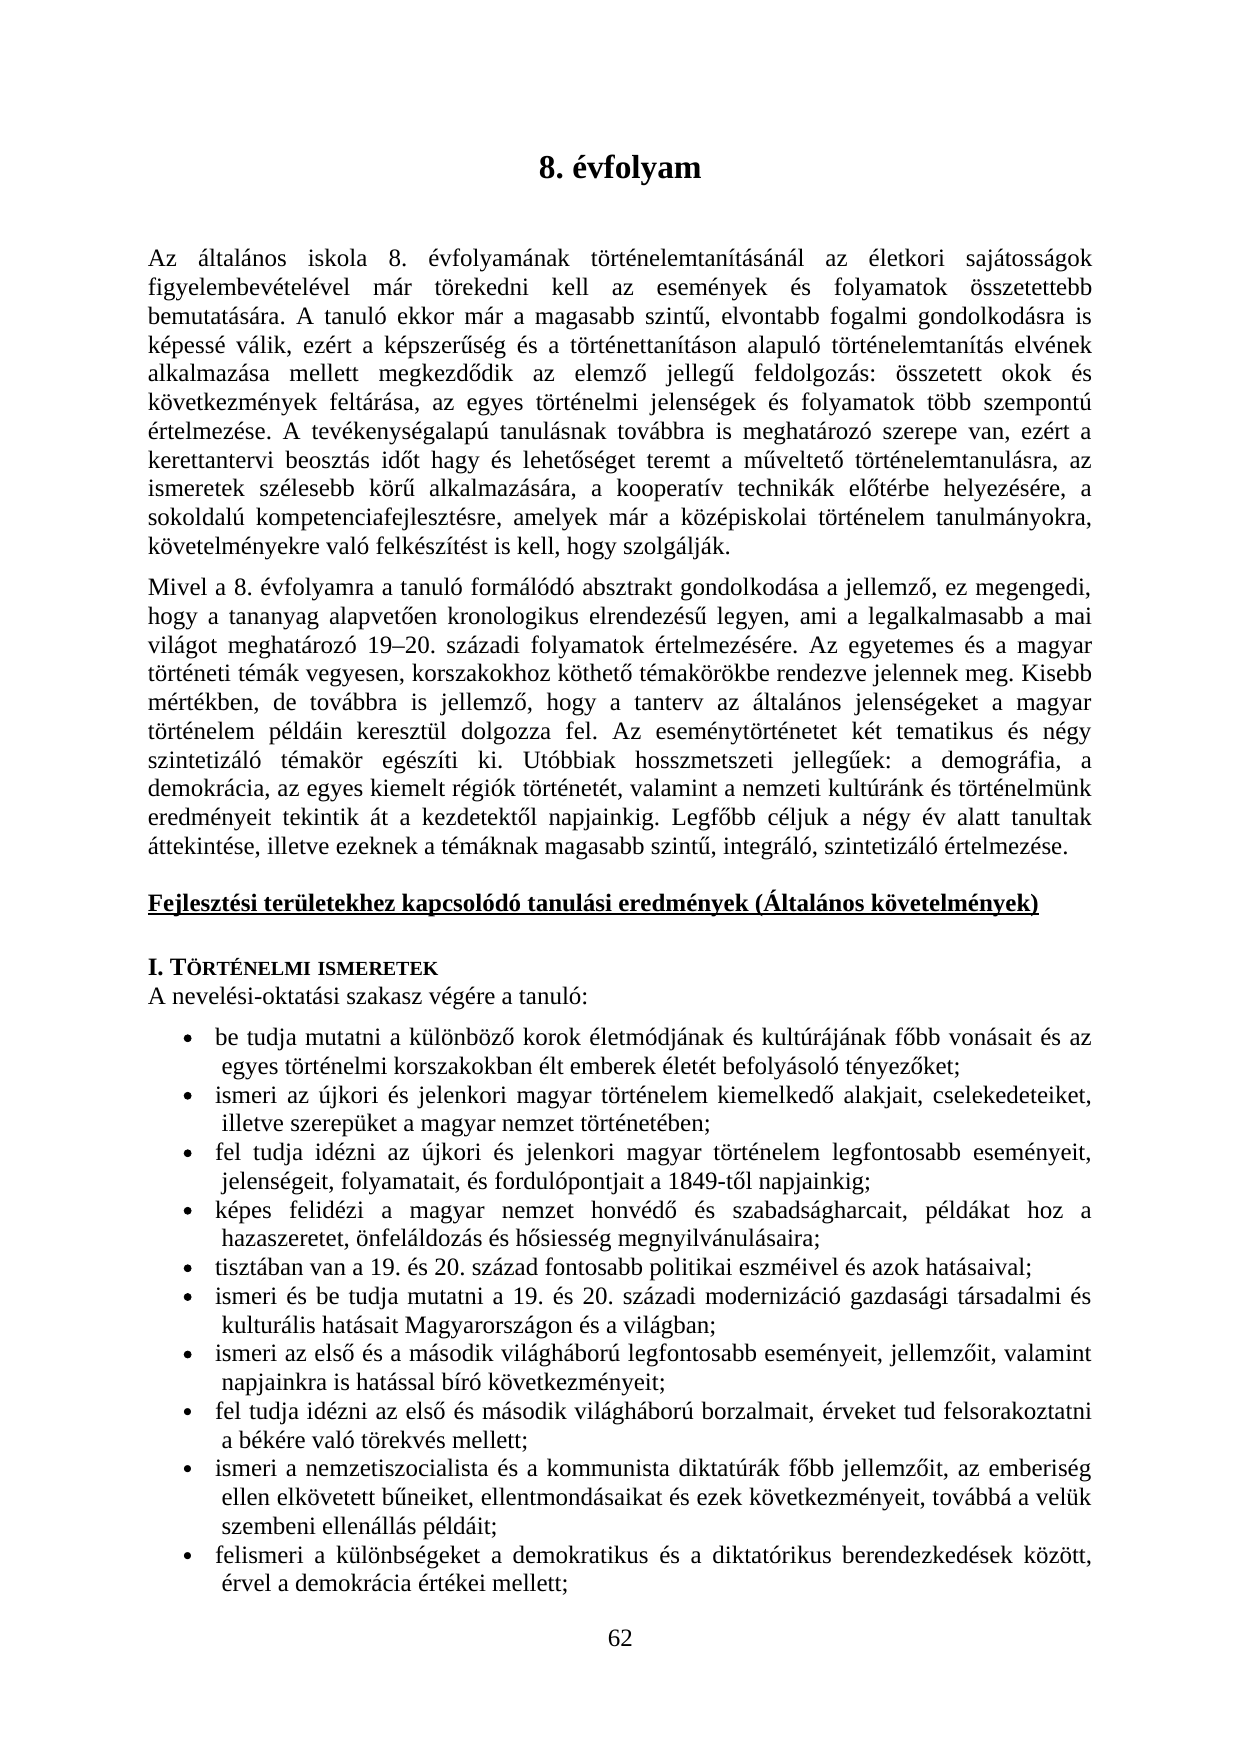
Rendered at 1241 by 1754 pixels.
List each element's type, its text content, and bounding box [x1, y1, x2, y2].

list ismeri az első és a második világháború legfontosabb eseményeit, jellemzőit, valamint napjainkra is hatással bíró következményeit; [184, 1338, 1093, 1396]
list ismeri az újkori és jelenkori magyar történelem kiemelkedő alakjait, cselekedeteiket, illetve szerepüket a magyar nemzet történetében; [184, 1080, 1093, 1137]
text 8. évfolyam [148, 148, 1093, 186]
text A nevelési-oktatási szakasz végére a tanuló: [148, 981, 1093, 1010]
list felismeri a különbségeket a demokratikus és a diktatórikus berendezkedések között, érvel a demokrácia értékei mellett; [184, 1540, 1093, 1597]
text I. Történelmi ismeretek [148, 952, 1093, 981]
text Mivel a 8. évfolyamra a tanuló formálódó absztrakt gondolkodása a jellemző, ez megengedi, hogy a tananyag alapvetően kronologikus elrendezésű legyen, ami a legalkalmasabb a mai világot meghatározó 19–20. századi folyamatok értelmezésére. Az egyetemes és a magyar történeti témák vegyesen, korszakokhoz köthető témakörökbe rendezve jelennek meg. Kisebb mértékben, de továbbra is jellemző, hogy a tanterv az általános jelenségeket a magyar történelem példáin keresztül dolgozza fel. Az eseménytörténetet két tematikus és négy szintetizáló témakör egészíti ki. Utóbbiak hosszmetszeti jellegűek: a demográfia, a demokrácia, az egyes kiemelt régiók történetét, valamint a nemzeti kultúránk és történelmünk eredményeit tekintik át a kezdetektől napjainkig. Legfőbb céljuk a négy év alatt tanultak áttekintése, illetve ezeknek a témáknak magasabb szintű, integráló, szintetizáló értelmezése. [148, 572, 1093, 860]
list ismeri és be tudja mutatni a 19. és 20. századi modernizáció gazdasági társadalmi és kulturális hatásait Magyarországon és a világban; [184, 1281, 1093, 1338]
text Fejlesztési területekhez kapcsolódó tanulási eredmények (Általános követelmények) [148, 888, 1093, 917]
list fel tudja idézni az első és második világháború borzalmait, érveket tud felsorakoztatni a békére való törekvés mellett; [184, 1396, 1093, 1453]
list fel tudja idézni az újkori és jelenkori magyar történelem legfontosabb eseményeit, jelenségeit, folyamatait, és fordulópontjait a 1849-től napjainkig; [184, 1137, 1093, 1195]
text Az általános iskola 8. évfolyamának történelemtanításánál az életkori sajátosságok figyelembevételével már törekedni kell az események és folyamatok összetettebb bemutatására. A tanuló ekkor már a magasabb szintű, elvontabb fogalmi gondolkodásra is képessé válik, ezért a képszerűség és a történettanításon alapuló történelemtanítás elvének alkalmazása mellett megkezdődik az elemző jellegű feldolgozás: összetett okok és következmények feltárása, az egyes történelmi jelenségek és folyamatok több szempontú értelmezése. A tevékenységalapú tanulásnak továbbra is meghatározó szerepe van, ezért a kerettantervi beosztás időt hagy és lehetőséget teremt a műveltető történelemtanulásra, az ismeretek szélesebb körű alkalmazására, a kooperatív technikák előtérbe helyezésére, a sokoldalú kompetenciafejlesztésre, amelyek már a középiskolai történelem tanulmányokra, követelményekre való felkészítést is kell, hogy szolgálják. [148, 243, 1093, 560]
list ismeri a nemzetiszocialista és a kommunista diktatúrák főbb jellemzőit, az emberiség ellen elkövetett bűneiket, ellentmondásaikat és ezek következményeit, továbbá a velük szembeni ellenállás példáit; [184, 1453, 1093, 1540]
list képes felidézi a magyar nemzet honvédő és szabadságharcait, példákat hoz a hazaszeretet, önfeláldozás és hősiesség megnyilvánulásaira; [184, 1195, 1093, 1252]
list be tudja mutatni a különböző korok életmódjának és kultúrájának főbb vonásait és az egyes történelmi korszakokban élt emberek életét befolyásoló tényezőket; [184, 1022, 1093, 1080]
list tisztában van a 19. és 20. század fontosabb politikai eszméivel és azok hatásaival; [184, 1252, 1093, 1281]
